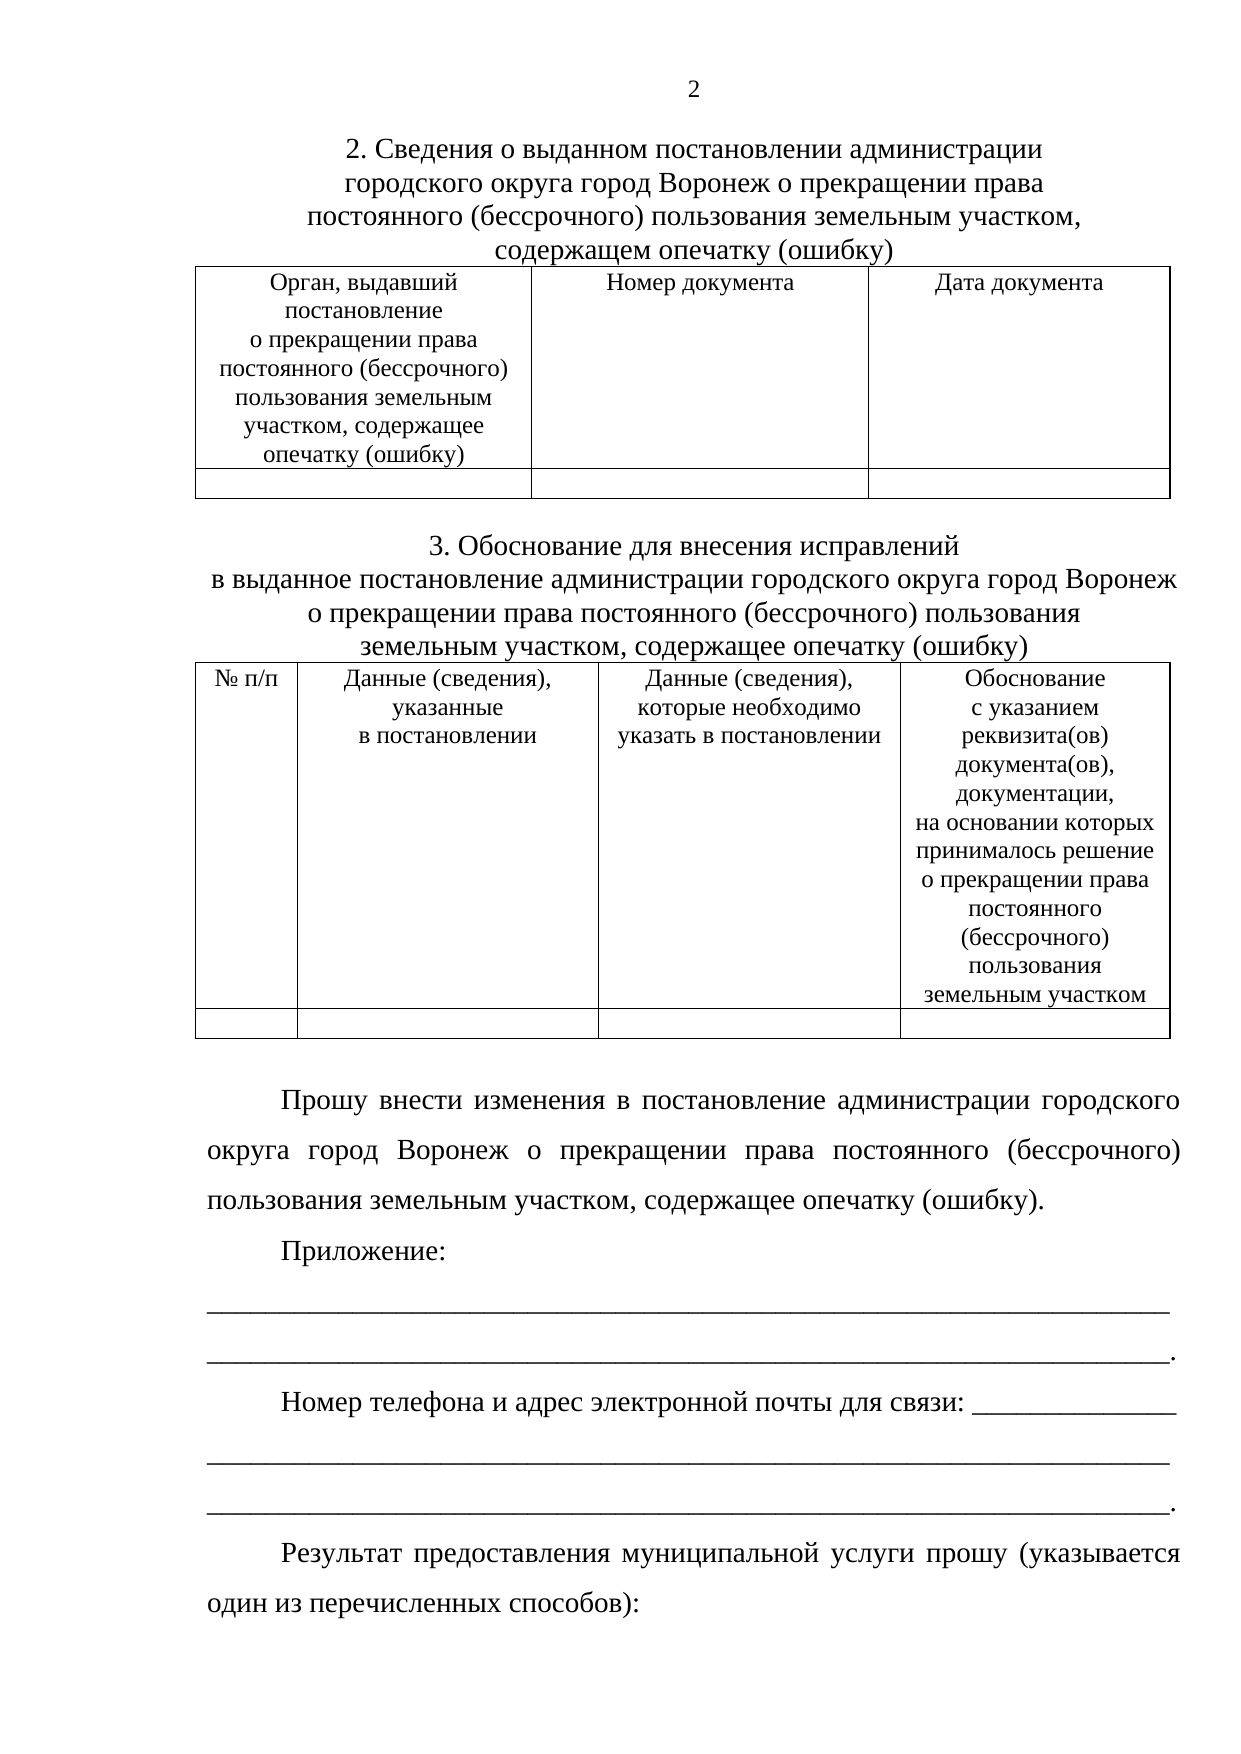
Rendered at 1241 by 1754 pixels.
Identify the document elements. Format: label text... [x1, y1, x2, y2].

text городского округа город Воронеж о прекращении права [207, 165, 1181, 198]
text ____________________________________________________________________________________________________________________________________. [207, 1434, 1181, 1518]
table_header Данные (сведения), которые необходимо указать в постановлении [599, 663, 900, 1008]
text Номер телефона и адрес электронной почты для связи: ______________ [207, 1384, 1181, 1417]
text 2. Сведения о выданном постановлении администрации [207, 131, 1181, 165]
table_cell [196, 1009, 297, 1038]
text содержащем опечатку (ошибку) [207, 232, 1181, 266]
table_header Номер документа [532, 267, 868, 468]
text ____________________________________________________________________________________________________________________________________. [207, 1283, 1181, 1367]
text Прошу внести изменения в постановление администрации городского округа город Воронеж о прекращении права постоянного (бессрочного) пользования земельным участком, содержащее опечатку (ошибку). [207, 1082, 1181, 1216]
table_header Дата документа [869, 267, 1169, 468]
table_header Обоснование с указанием реквизита(ов) документа(ов), документации, на основании которых принималось решение о прекращении права постоянного (бессрочного) пользования земельным участком [901, 663, 1169, 1008]
text в выданное постановление администрации городского округа город Воронеж о прекращении права постоянного (бессрочного) пользования [207, 561, 1181, 628]
table_cell [901, 1009, 1169, 1038]
table_cell [298, 1009, 598, 1038]
text Результат предоставления муниципальной услуги прошу (указывается один из перечисленных способов): [207, 1535, 1181, 1618]
table_cell [599, 1009, 900, 1038]
table_header № п/п [196, 663, 297, 1008]
text Приложение: [207, 1233, 1181, 1266]
text земельным участком, содержащее опечатку (ошибку) [207, 628, 1181, 662]
text 3. Обоснование для внесения исправлений [207, 528, 1181, 561]
table_header Орган, выдавший постановление о прекращении права постоянного (бессрочного) пользования земельным участком, содержащее опечатку (ошибку) [196, 267, 531, 468]
text постоянного (бессрочного) пользования земельным участком, [207, 198, 1181, 232]
table_cell [532, 469, 868, 498]
table_header Данные (сведения), указанные в постановлении [298, 663, 598, 1008]
table_cell [869, 469, 1169, 498]
table_cell [196, 469, 531, 498]
